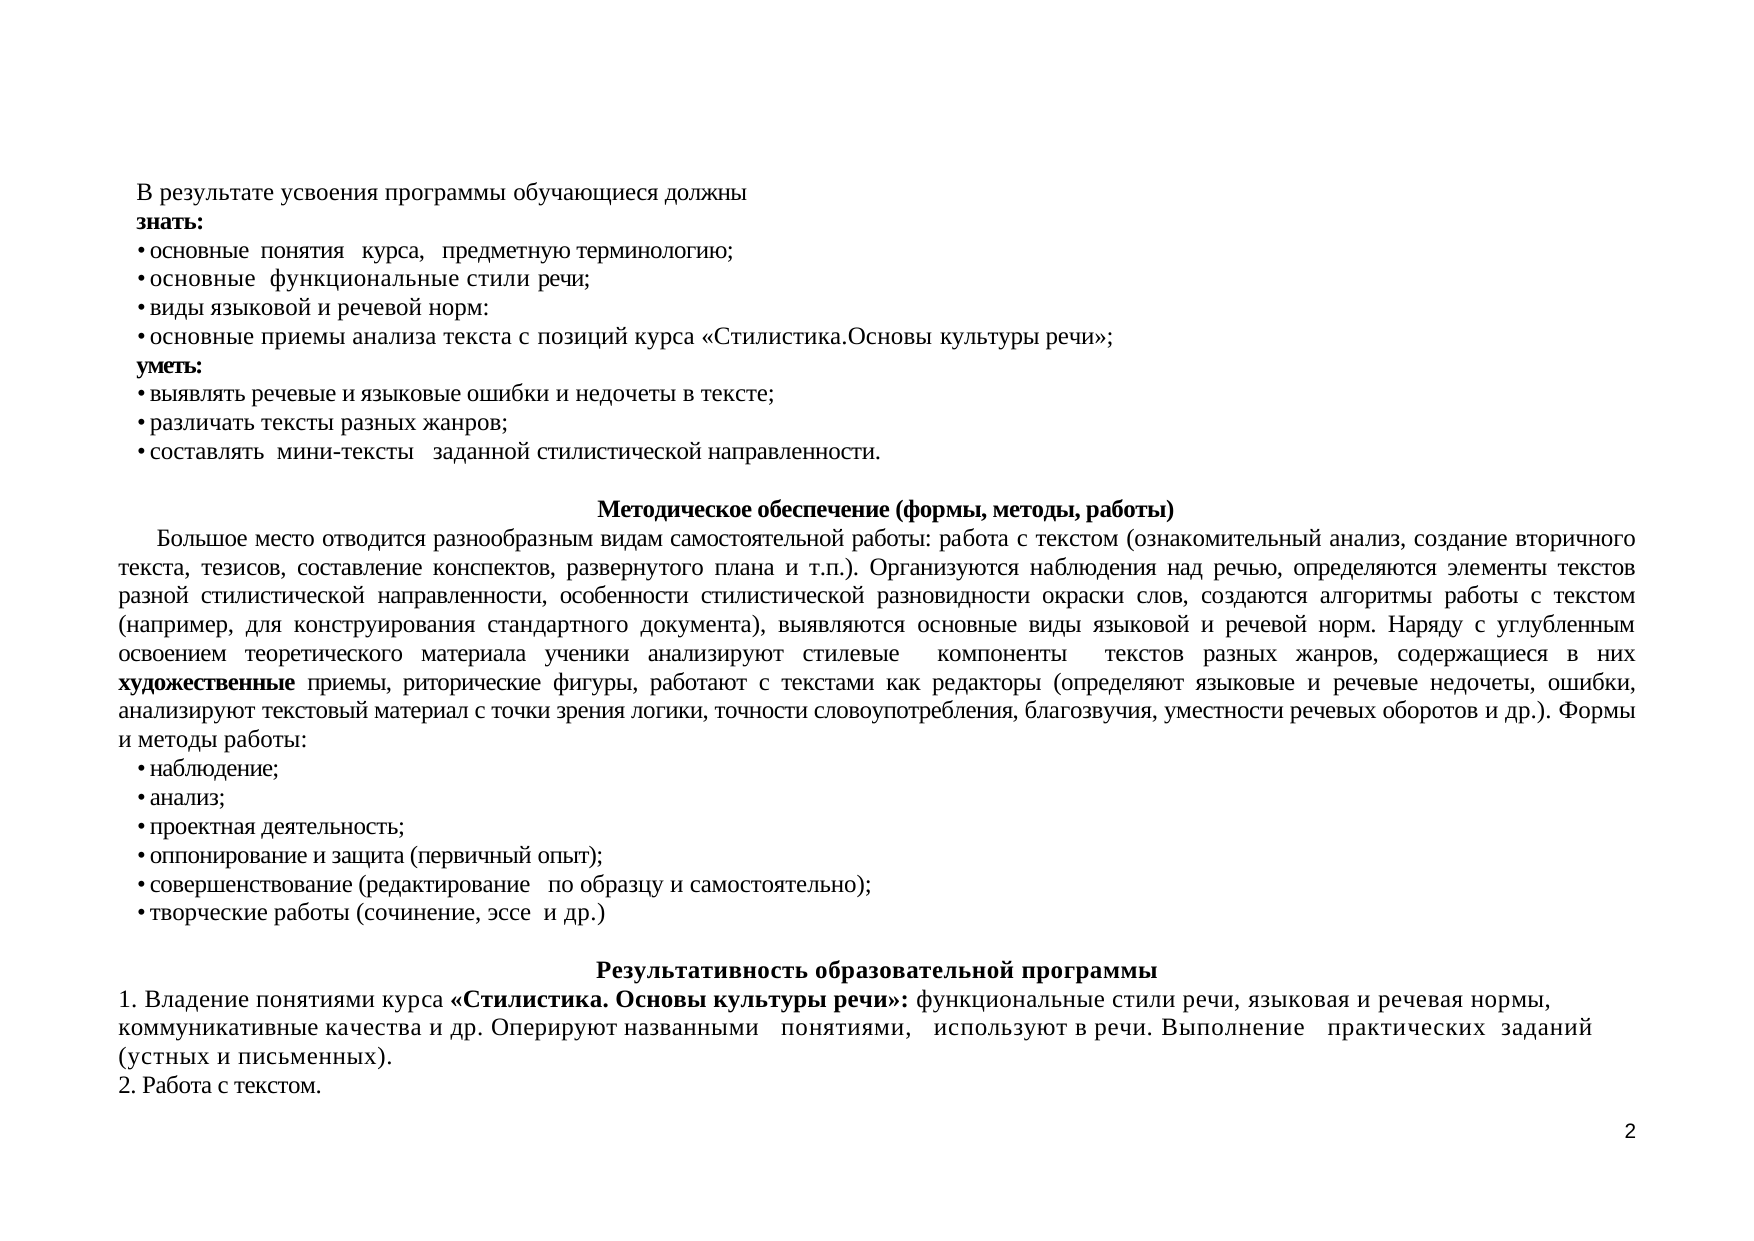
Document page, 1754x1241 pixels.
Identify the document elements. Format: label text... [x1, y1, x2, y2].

list виды языковой и речевой норм: [137, 292, 1636, 321]
text Методическое обеспечение (формы, методы, работы) [119, 494, 1635, 523]
text Большое место отводится разнообразным видам самостоятельной работы: работа с текстом (ознакомительный анализ, создание вторичного текста, тезисов, составление конспектов, развернутого плана и т.п.). Организуются наблюдения над речью, определяются элементы текстов разной стилистической направленности, особенности стилистической разновидности окраски слов, создаются алгоритмы работы с текстом (например, для конструирования стандартного документа), выявляются основные виды языковой и речевой норм. Наряду с углубленным освоением теоретического материала ученики анализируют стилевые компоненты текстов разных жанров, содержащиеся в них художественные приемы, риторические фигуры, работают с текстами как редакторы (определяют языковые и речевые недочеты, ошибки, анализируют текстовый материал с точки зрения логики, точности словоупотребления, благозвучия, уместности речевых оборотов и др.). Формы и методы работы: [118, 523, 1636, 753]
list анализ; [137, 782, 1636, 811]
text В результате усвоения программы обучающиеся должны [118, 177, 1635, 206]
list основные функциональные стили речи; [119, 263, 1636, 292]
list основные приемы анализа текста с позиций курса «Стилистика.Основы культуры речи»; [119, 321, 1636, 350]
list основные понятия курса, предметную терминологию; [119, 235, 1636, 263]
text 2. Работа с текстом. [118, 1070, 1636, 1099]
text 1. Владение понятиями курса «Стилистика. Основы культуры речи»: функциональные стили речи, языковая и речевая нормы, коммуникативные качества и др. Оперируют названными понятиями, используют в речи. Выполнение практических заданий (устных и письменных). [118, 984, 1636, 1070]
list составлять мини-тексты заданной стилистической направленности. [119, 436, 1636, 465]
list проектная деятельность; [137, 811, 1636, 840]
text Результативность образовательной программы [118, 955, 1636, 984]
list оппонирование и защита (первичный опыт); [119, 840, 1636, 869]
text уметь: [136, 350, 1636, 378]
list различать тексты разных жанров; [137, 407, 1636, 436]
text знать: [118, 206, 1635, 235]
list наблюдение; [137, 753, 1636, 782]
list творческие работы (сочинение, эссе и др.) [119, 897, 1636, 926]
list совершенствование (редактирование по образцу и самостоятельно); [119, 869, 1636, 897]
list выявлять речевые и языковые ошибки и недочеты в тексте; [119, 378, 1636, 407]
